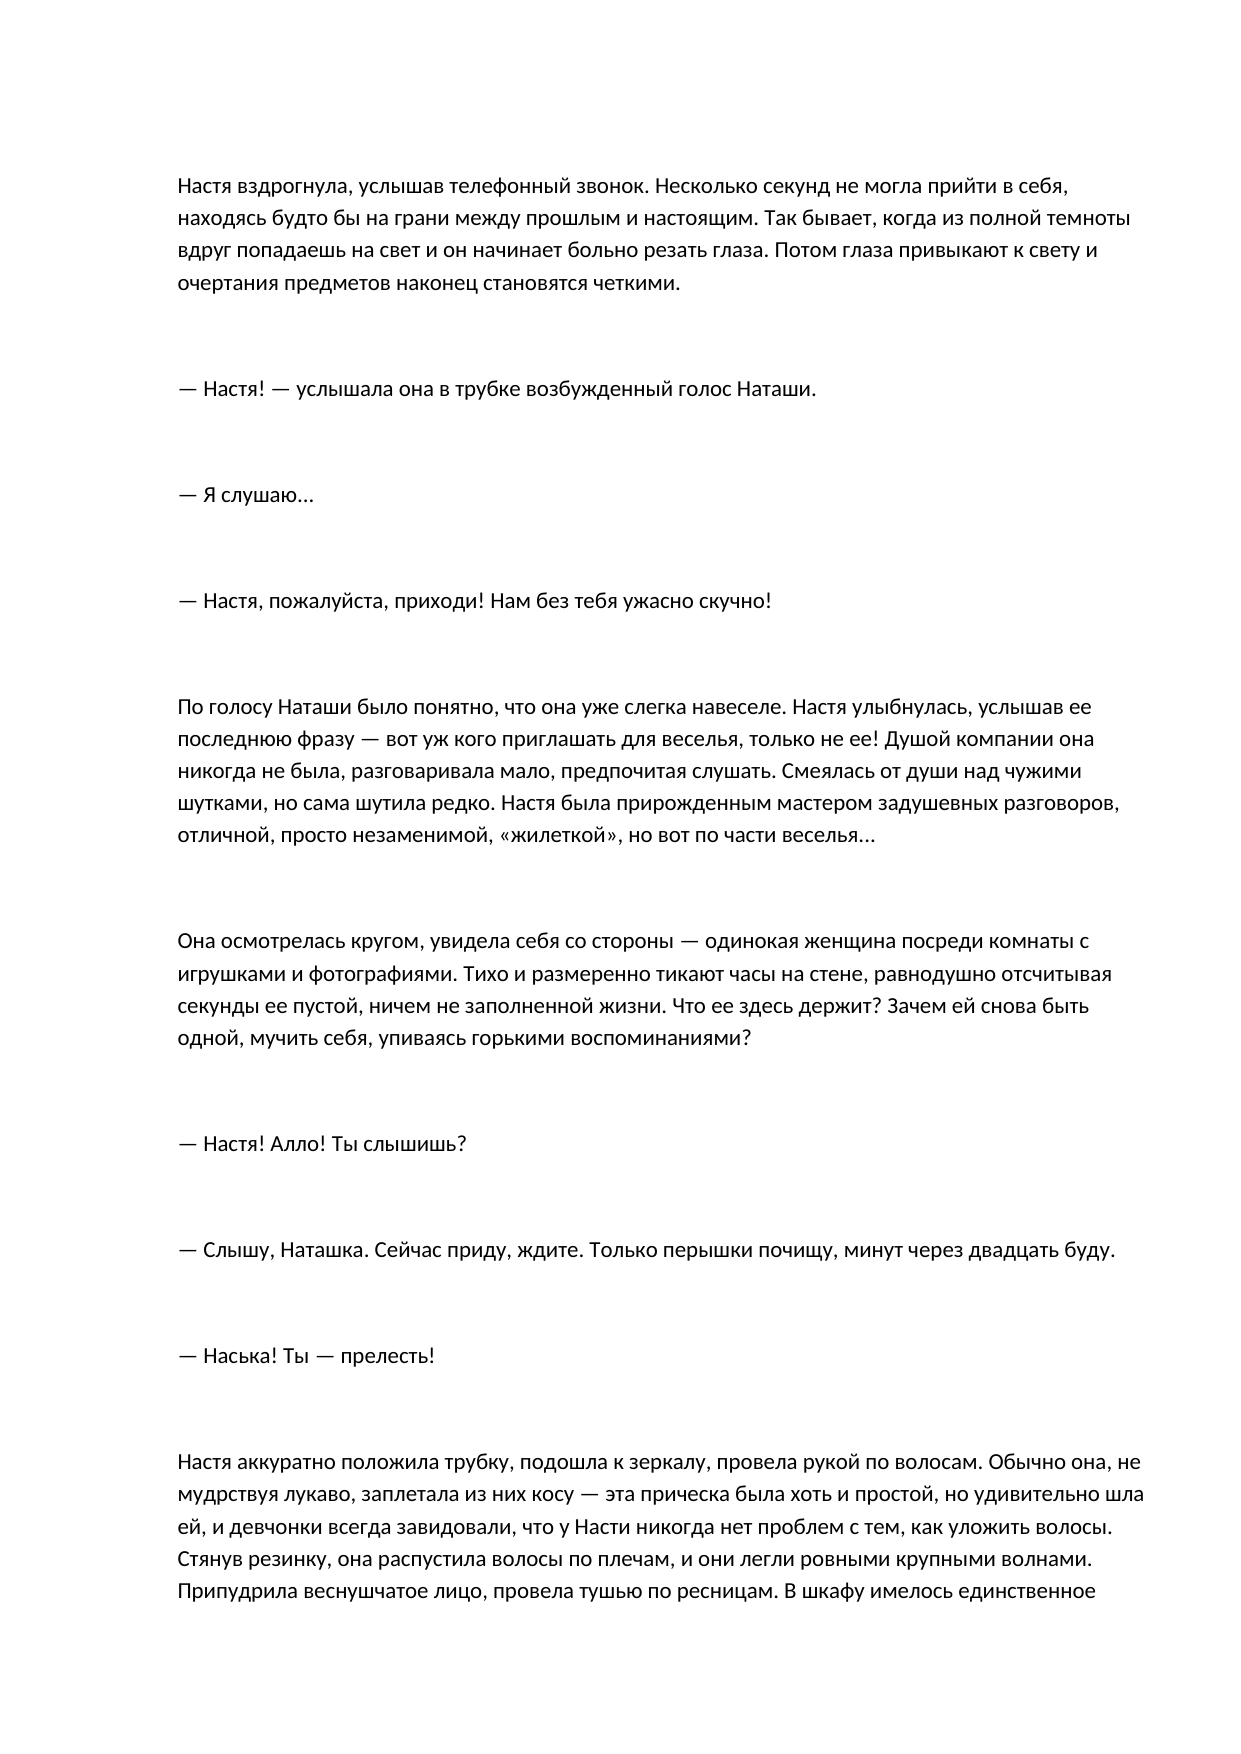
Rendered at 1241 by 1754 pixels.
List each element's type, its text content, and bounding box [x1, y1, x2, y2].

text По голосу Наташи было понятно, что она уже слегка навеселе. Настя улыбнулась, услышав ее последнюю фразу — вот уж кого приглашать для веселья, только не ее! Душой компании она никогда не была, разговаривала мало, предпочитая слушать. Смеялась от души над чужими шутками, но сама шутила редко. Настя была прирожденным мастером задушевных разговоров, отличной, просто незаменимой, «жилеткой», но вот по части веселья... [177, 692, 1152, 849]
text — Настя! — услышала она в трубке возбужденный голос Наташи. [177, 374, 1152, 402]
text Настя вздрогнула, услышав телефонный звонок. Несколько секунд не могла прийти в себя, находясь будто бы на грани между прошлым и настоящим. Так бывает, когда из полной темноты вдруг попадаешь на свет и он начинает больно резать глаза. Потом глаза привыкают к свету и очертания предметов наконец становятся четкими. [177, 171, 1152, 296]
text — Наська! Ты — прелесть! [177, 1341, 1152, 1369]
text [177, 1447, 1152, 1604]
text — Я слушаю... [177, 480, 1152, 508]
text Она осмотрелась кругом, увидела себя со стороны — одинокая женщина посреди комнаты с игрушками и фотографиями. Тихо и размеренно тикают часы на стене, равнодушно отсчитывая секунды ее пустой, ничем не заполненной жизни. Что ее здесь держит? Зачем ей снова быть одной, мучить себя, упиваясь горькими воспоминаниями? [177, 927, 1152, 1051]
text — Настя! Алло! Ты слышишь? [177, 1129, 1152, 1157]
text — Слышу, Наташка. Сейчас приду, ждите. Только перышки почищу, минут через двадцать буду. [177, 1235, 1152, 1263]
text — Настя, пожалуйста, приходи! Нам без тебя ужасно скучно! [177, 586, 1152, 614]
